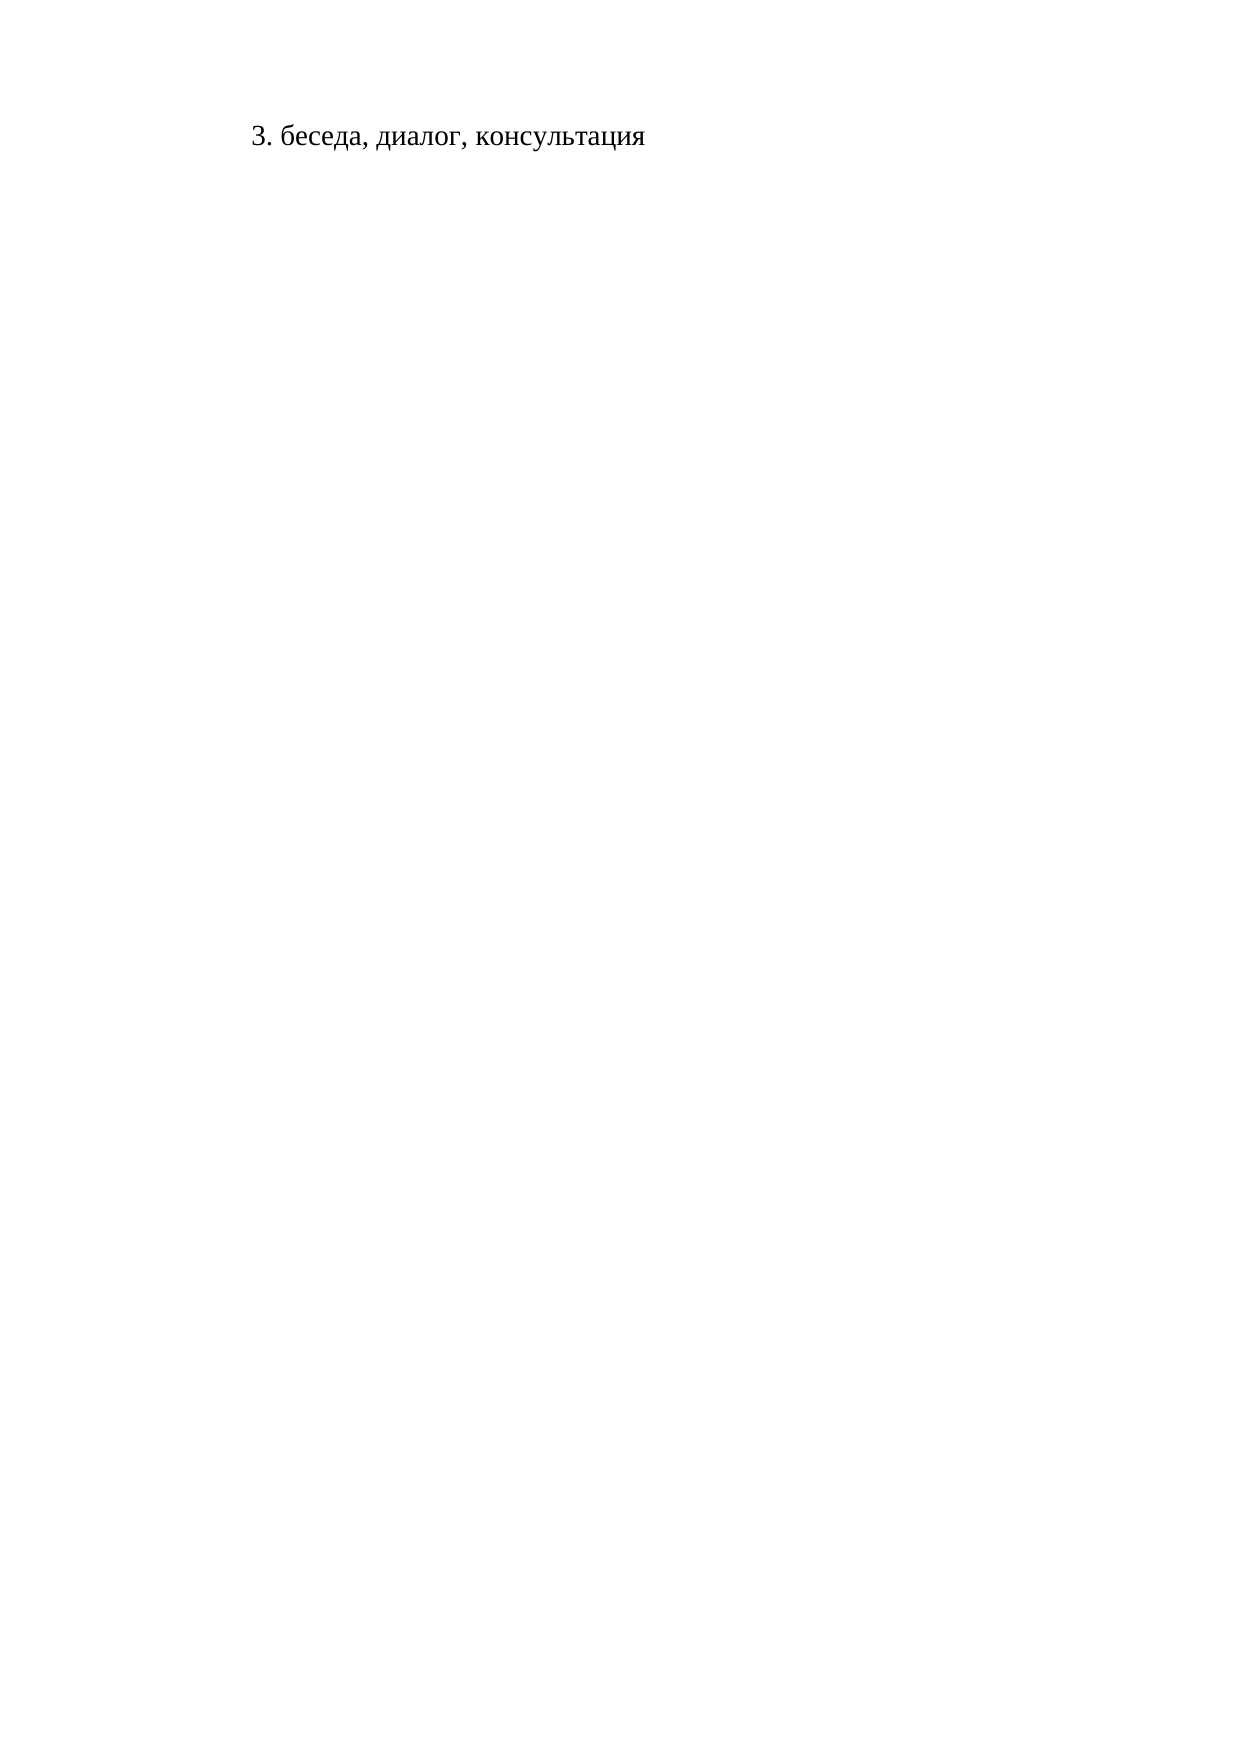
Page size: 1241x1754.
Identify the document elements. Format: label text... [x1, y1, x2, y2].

text 3. беседа, диалог, консультация [177, 118, 1152, 152]
